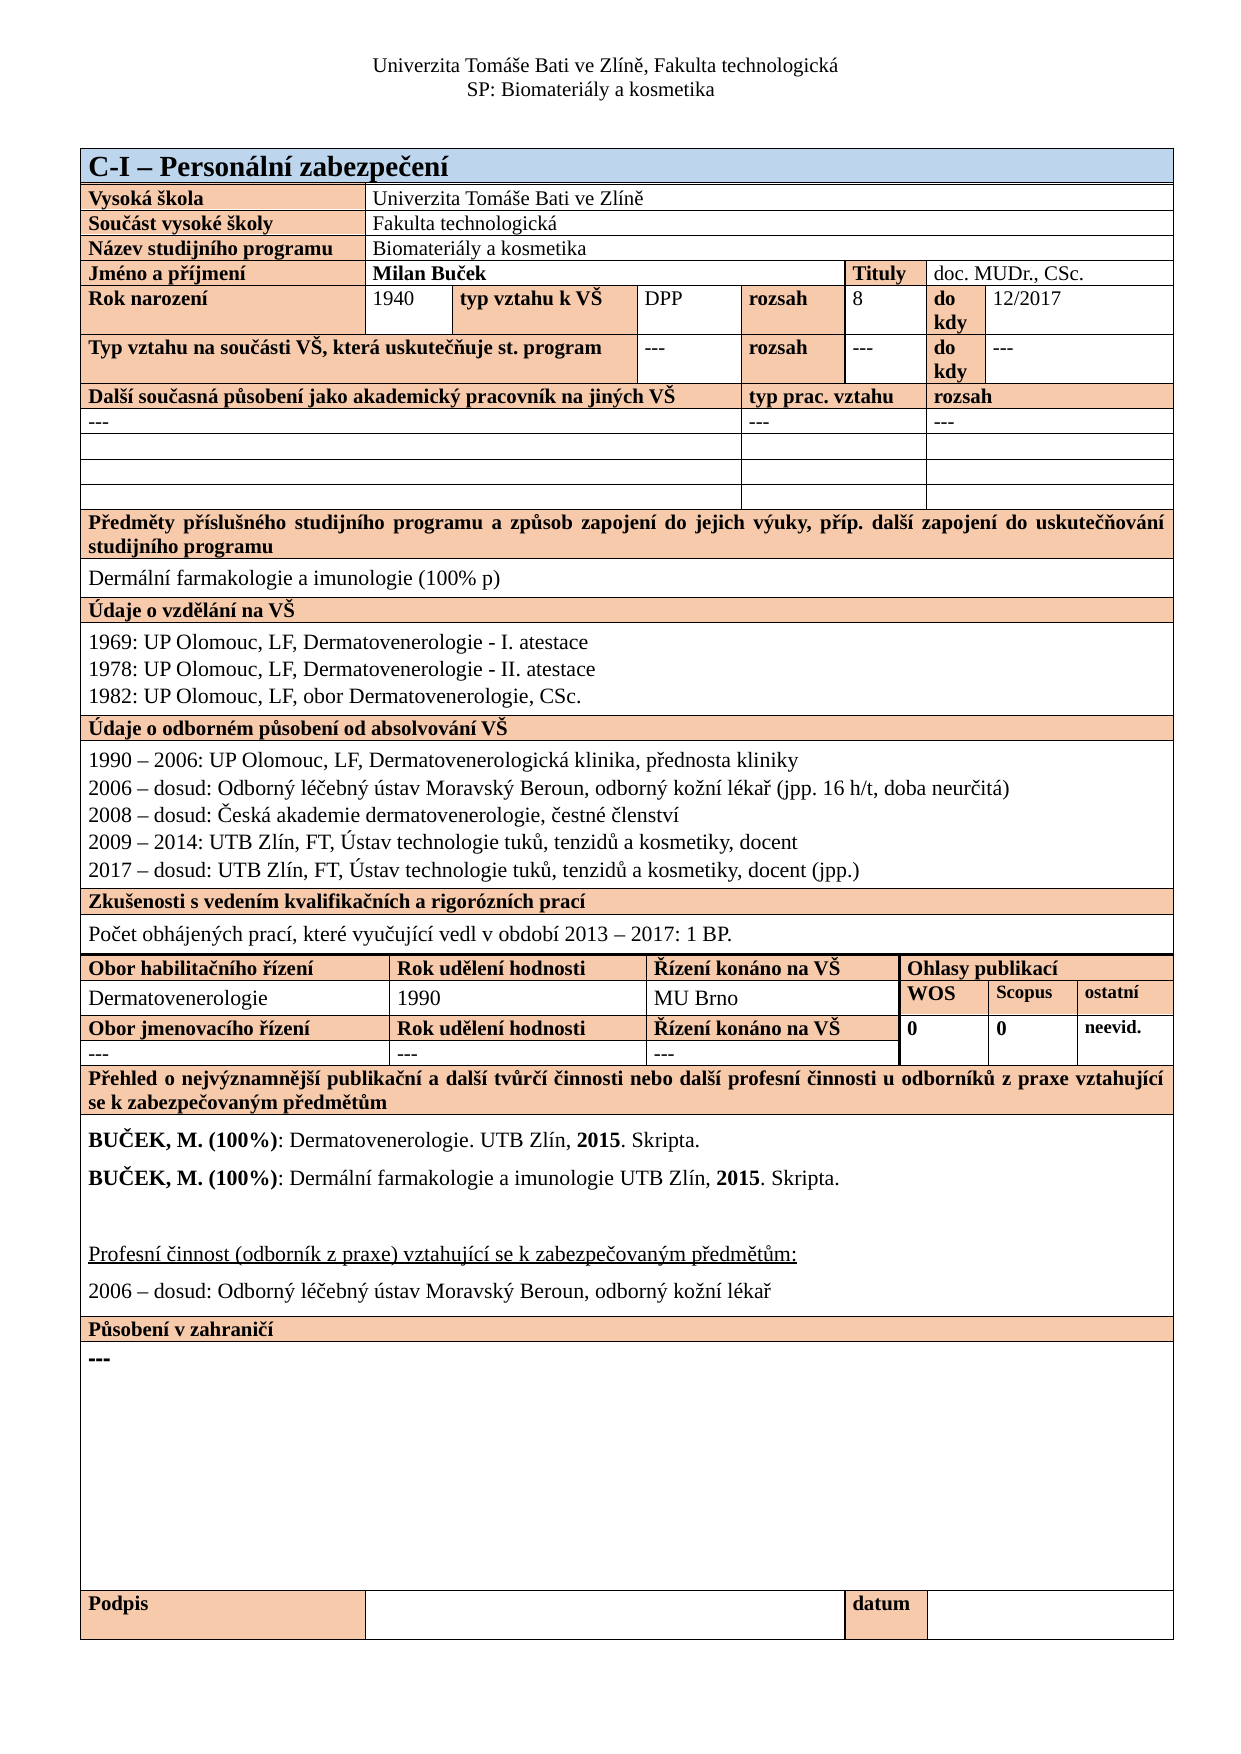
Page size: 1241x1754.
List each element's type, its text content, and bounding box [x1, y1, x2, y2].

table_cell --- [638, 335, 741, 383]
table_cell Dermatovenerologie [81, 981, 389, 1014]
table_cell --- [81, 1342, 1173, 1590]
table_cell rozsah [742, 286, 844, 334]
table_cell Ohlasy publikací [901, 956, 1173, 980]
table_cell [927, 460, 1173, 483]
table_cell Obor jmenovacího řízení [81, 1016, 389, 1040]
table_cell [927, 485, 1173, 509]
table_cell 1990 [390, 981, 646, 1014]
table_cell [927, 434, 1173, 458]
table_cell Řízení konáno na VŠ [647, 956, 898, 980]
table_cell Obor habilitačního řízení [81, 956, 389, 980]
table_cell Přehled o nejvýznamnější publikační a další tvůrčí činnosti nebo další profesní činnosti u odborníků z praxe vztahující se k zabezpečovaným předmětům [81, 1066, 1173, 1114]
table_cell [366, 1591, 844, 1639]
table_cell Zkušenosti s vedením kvalifikačních a rigorózních prací [81, 889, 1173, 914]
table_cell 12/2017 [986, 286, 1173, 334]
table_cell --- [647, 1041, 898, 1065]
table_cell Součást vysoké školy [81, 211, 365, 234]
table_cell [742, 460, 926, 483]
table_cell Řízení konáno na VŠ [647, 1016, 898, 1040]
table_cell Název studijního programu [81, 236, 365, 260]
table_cell [81, 485, 741, 509]
table_cell --- [927, 409, 1173, 433]
table_cell --- [742, 409, 926, 433]
table_cell [742, 485, 926, 509]
table_cell --- [846, 335, 926, 383]
table_cell MU Brno [647, 981, 898, 1014]
table_cell doc. MUDr., CSc. [927, 261, 1173, 285]
table_cell Jméno a příjmení [81, 261, 365, 285]
table_cell 0 [901, 1016, 988, 1065]
table_cell do kdy [927, 335, 985, 383]
table_cell BUČEK, M. (100%): Dermatovenerologie. UTB Zlín, 2015. Skripta. BUČEK, M. (100%): Dermální farmakologie a imunologie UTB Zlín, 2015. Skripta. Profesní činnost (odborník z praxe) vztahující se k zabezpečovaným předmětům: 2006 – dosud: Odborný léčebný ústav Moravský Beroun, odborný kožní lékař [81, 1115, 1173, 1316]
table_cell 0 [989, 1016, 1077, 1065]
table_cell do kdy [927, 286, 985, 334]
table_cell Rok narození [81, 286, 365, 334]
table_cell neevid. [1078, 1016, 1173, 1065]
table_cell rozsah [742, 335, 844, 383]
table_cell Rok udělení hodnosti [390, 1016, 646, 1040]
table_cell 1990 – 2006: UP Olomouc, LF, Dermatovenerologická klinika, přednosta kliniky 2006 – dosud: Odborný léčebný ústav Moravský Beroun, odborný kožní lékař (jpp. 16 h/t, doba neurčitá) 2008 – dosud: Česká akademie dermatovenerologie, čestné členství 2009 – 2014: UTB Zlín, FT, Ústav technologie tuků, tenzidů a kosmetiky, docent 2017 – dosud: UTB Zlín, FT, Ústav technologie tuků, tenzidů a kosmetiky, docent (jpp.) [81, 741, 1173, 888]
table_cell Biomateriály a kosmetika [366, 236, 1173, 260]
table_cell Údaje o vzdělání na VŠ [81, 598, 1173, 622]
table_cell Milan Buček [366, 261, 844, 285]
table_cell Počet obhájených prací, které vyučující vedl v období 2013 – 2017: 1 BP. [81, 915, 1173, 953]
table_cell Rok udělení hodnosti [390, 956, 646, 980]
table_cell 8 [846, 286, 926, 334]
table_cell DPP [638, 286, 741, 334]
table_cell typ vztahu k VŠ [453, 286, 637, 334]
table_cell 1969: UP Olomouc, LF, Dermatovenerologie - I. atestace 1978: UP Olomouc, LF, Dermatovenerologie - II. atestace 1982: UP Olomouc, LF, obor Dermatovenerologie, CSc. [81, 623, 1173, 715]
table_cell [742, 434, 926, 458]
table_cell --- [986, 335, 1173, 383]
table_cell Tituly [846, 261, 926, 285]
table_cell [928, 1591, 1173, 1639]
table_cell Typ vztahu na součásti VŠ, která uskutečňuje st. program [81, 335, 637, 383]
table_cell Dermální farmakologie a imunologie (100% p) [81, 559, 1173, 597]
table_cell --- [81, 409, 741, 433]
table_cell Univerzita Tomáše Bati ve Zlíně [366, 185, 1173, 209]
table_cell Další současná působení jako akademický pracovník na jiných VŠ [81, 384, 741, 408]
table_cell WOS [901, 981, 988, 1014]
table_cell [81, 434, 741, 458]
table_cell 1940 [366, 286, 452, 334]
table_cell Předměty příslušného studijního programu a způsob zapojení do jejich výuky, příp. další zapojení do uskutečňování studijního programu [81, 510, 1173, 558]
table_cell rozsah [927, 384, 1173, 408]
table_cell --- [81, 1041, 389, 1065]
table_cell Fakulta technologická [366, 211, 1173, 234]
table_cell Vysoká škola [81, 185, 365, 209]
table_cell Údaje o odborném působení od absolvování VŠ [81, 716, 1173, 740]
table_cell Působení v zahraničí [81, 1317, 1173, 1341]
table_cell [81, 460, 741, 483]
table_cell Podpis [81, 1591, 365, 1639]
table_header C-I – Personální zabezpečení [81, 149, 1173, 182]
table_cell typ prac. vztahu [742, 384, 926, 408]
table_cell datum [846, 1591, 927, 1639]
table_cell Scopus [989, 981, 1077, 1014]
table_cell --- [390, 1041, 646, 1065]
table_cell ostatní [1078, 981, 1173, 1014]
